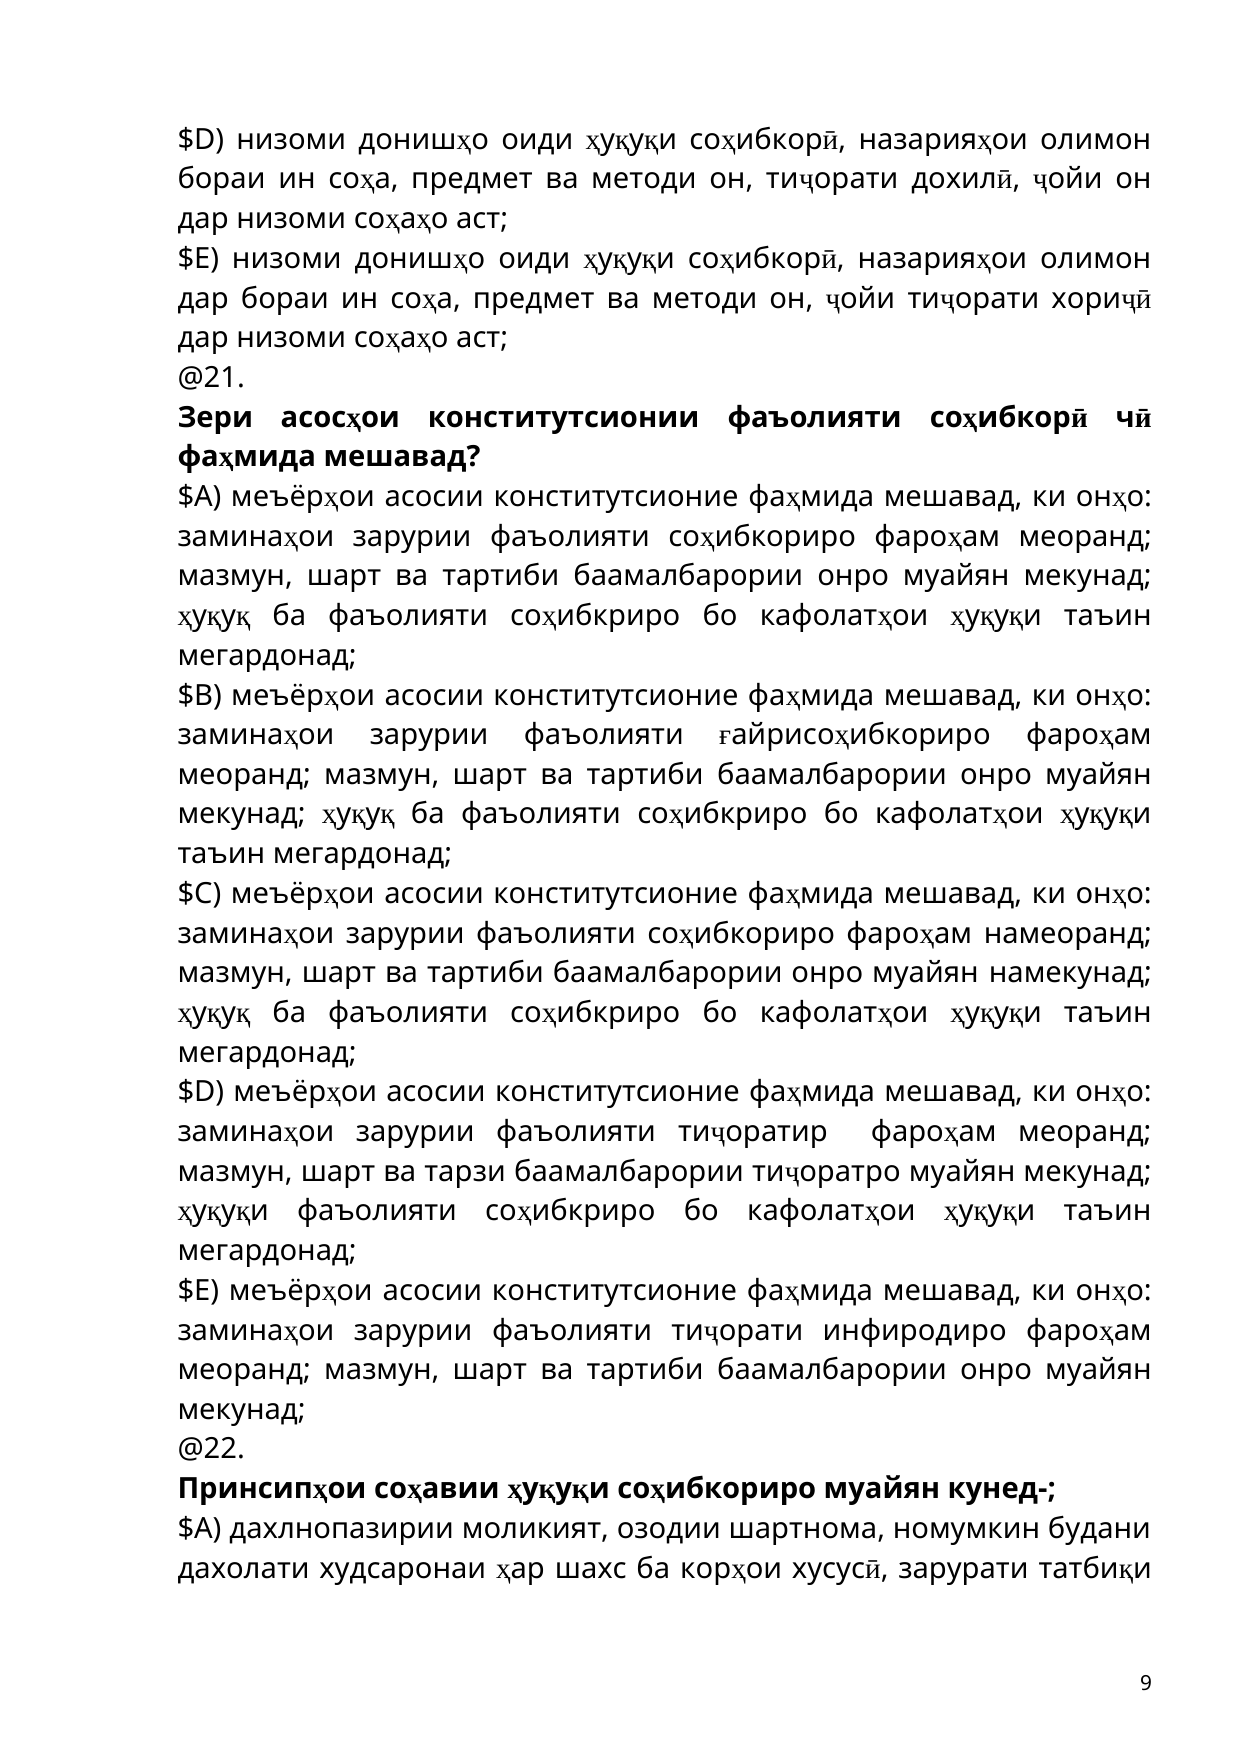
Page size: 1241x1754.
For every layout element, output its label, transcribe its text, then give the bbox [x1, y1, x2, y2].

text Принсипҳои соҳавии ҳуқуқи соҳибкориро муайян кунед-; [177, 1467, 1152, 1507]
text $E) низоми донишҳо оиди ҳуқуқи соҳибкорӣ, назарияҳои олимон дар бораи ин соҳа, предмет ва методи он, ҷойи тиҷорати хориҷӣ дар низоми соҳаҳо аст; [177, 237, 1152, 356]
text @22. [177, 1428, 1152, 1467]
text Зери асосҳои конститутсионии фаъолияти соҳибкорӣ чӣ фаҳмида мешавад? [177, 396, 1152, 475]
text @21. [177, 356, 1152, 396]
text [177, 1507, 1152, 1587]
text $B) меъёрҳои асосии конститутсионие фаҳмида мешавад, ки онҳо: заминаҳои зарурии фаъолияти ғайрисоҳибкориро фароҳам меоранд; мазмун, шарт ва тартиби баамалбарории онро муайян мекунад; ҳуқуқ ба фаъолияти соҳибкриро бо кафолатҳои ҳуқуқи таъин мегардонад; [177, 674, 1152, 872]
text $D) меъёрҳои асосии конститутсионие фаҳмида мешавад, ки онҳо: заминаҳои зарурии фаъолияти тиҷоратир фароҳам меоранд; мазмун, шарт ва тарзи баамалбарории тиҷоратро муайян мекунад; ҳуқуқи фаъолияти соҳибкриро бо кафолатҳои ҳуқуқи таъин мегардонад; [177, 1071, 1152, 1269]
text $E) меъёрҳои асосии конститутсионие фаҳмида мешавад, ки онҳо: заминаҳои зарурии фаъолияти тиҷорати инфиродиро фароҳам меоранд; мазмун, шарт ва тартиби баамалбарории онро муайян мекунад; [177, 1269, 1152, 1428]
text $D) низоми донишҳо оиди ҳуқуқи соҳибкорӣ, назарияҳои олимон бораи ин соҳа, предмет ва методи он, тиҷорати дохилӣ, ҷойи он дар низоми соҳаҳо аст; [177, 118, 1152, 237]
text $C) меъёрҳои асосии конститутсионие фаҳмида мешавад, ки онҳо: заминаҳои зарурии фаъолияти соҳибкориро фароҳам намеоранд; мазмун, шарт ва тартиби баамалбарории онро муайян намекунад; ҳуқуқ ба фаъолияти соҳибкриро бо кафолатҳои ҳуқуқи таъин мегардонад; [177, 872, 1152, 1071]
text $A) меъёрҳои асосии конститутсионие фаҳмида мешавад, ки онҳо: заминаҳои зарурии фаъолияти соҳибкориро фароҳам меоранд; мазмун, шарт ва тартиби баамалбарории онро муайян мекунад; ҳуқуқ ба фаъолияти соҳибкриро бо кафолатҳои ҳуқуқи таъин мегардонад; [177, 475, 1152, 674]
